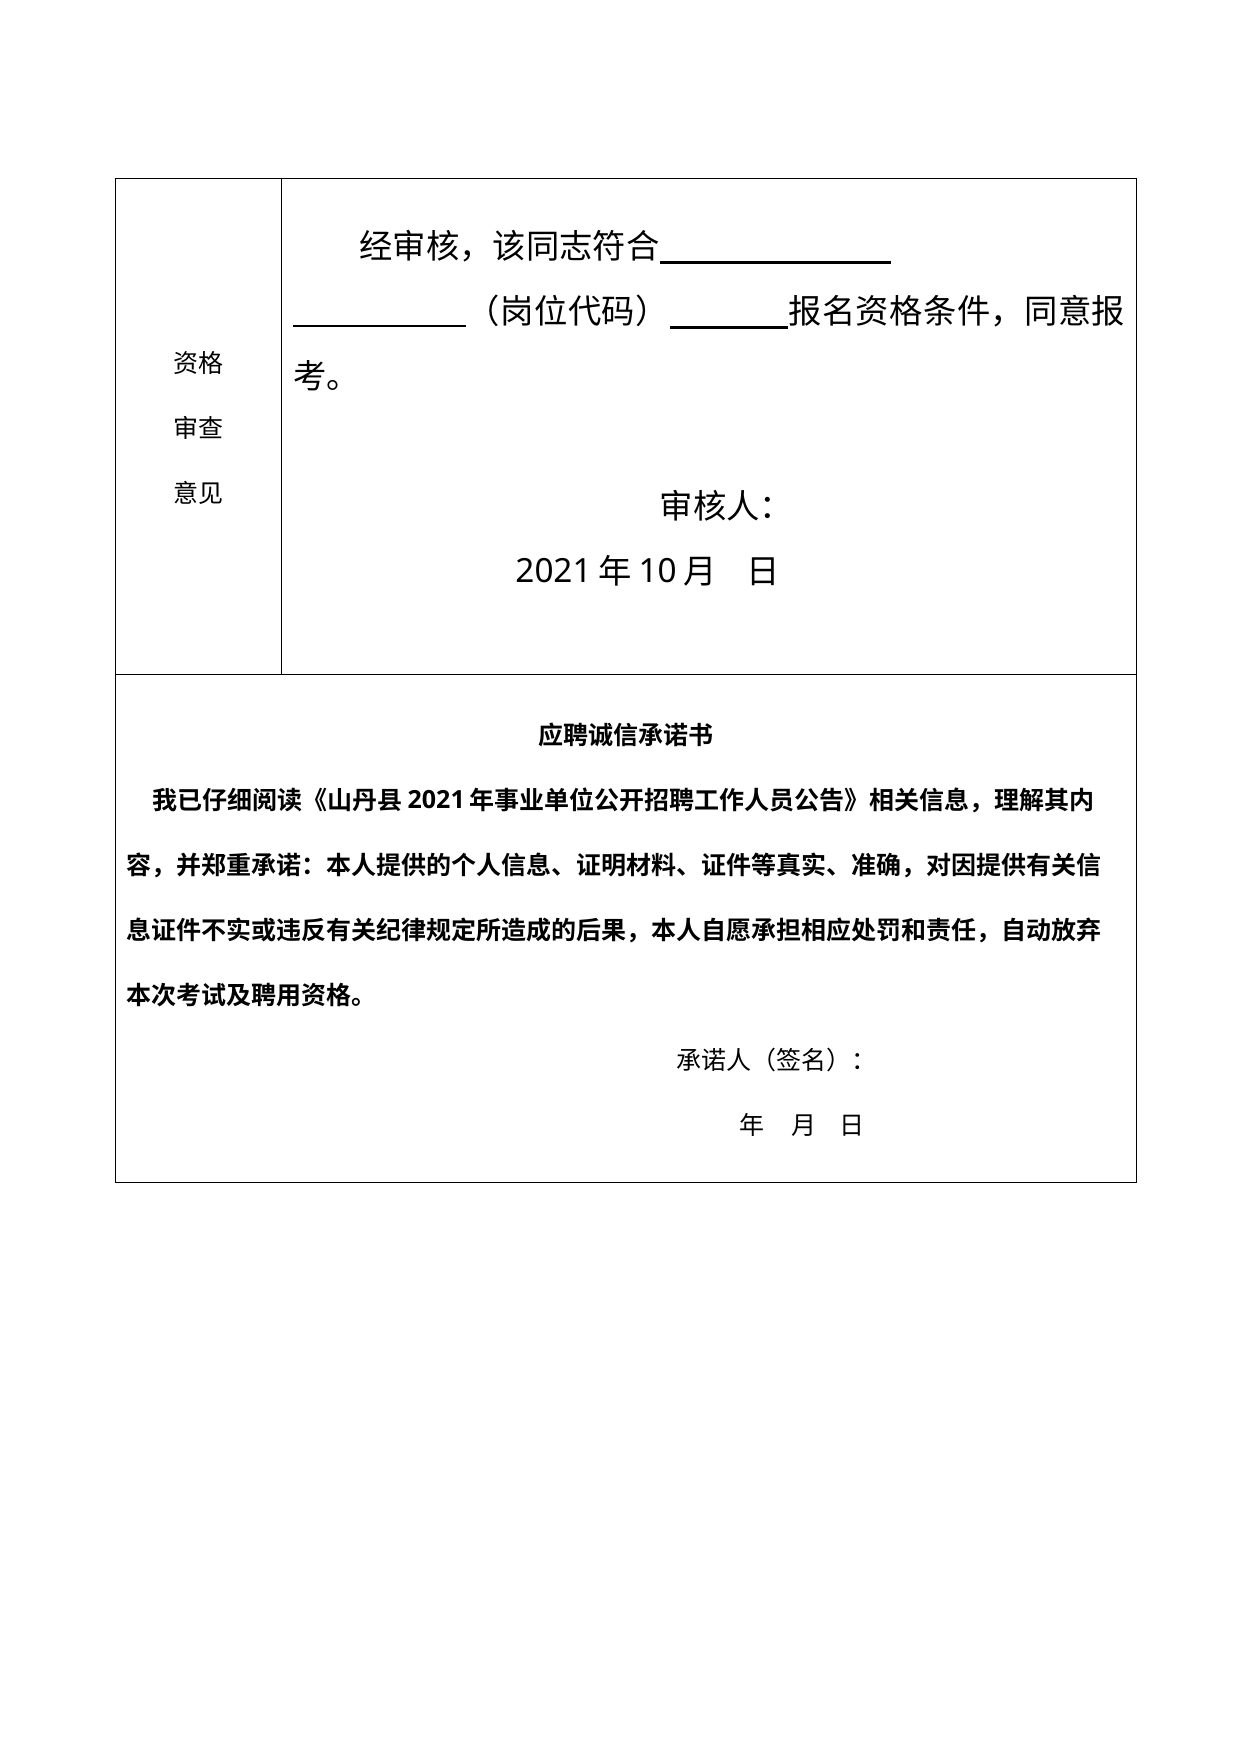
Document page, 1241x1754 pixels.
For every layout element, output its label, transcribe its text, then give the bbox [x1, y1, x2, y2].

table_cell 资格 审查 意见 [116, 179, 281, 674]
table_cell 应聘诚信承诺书 我已仔细阅读《山丹县2021年事业单位公开招聘工作人员公告》相关信息，理解其内容，并郑重承诺：本人提供的个人信息、证明材料、证件等真实、准确，对因提供有关信息证件不实或违反有关纪律规定所造成的后果，本人自愿承担相应处罚和责任，自动放弃本次考试及聘用资格。 承诺人（签名）： 年 月 日 [116, 675, 1136, 1182]
table_cell 经审核，该同志符合 （岗位代码） 报名资格条件，同意报考。 审核人： 2021年10月 日 [282, 179, 1136, 674]
